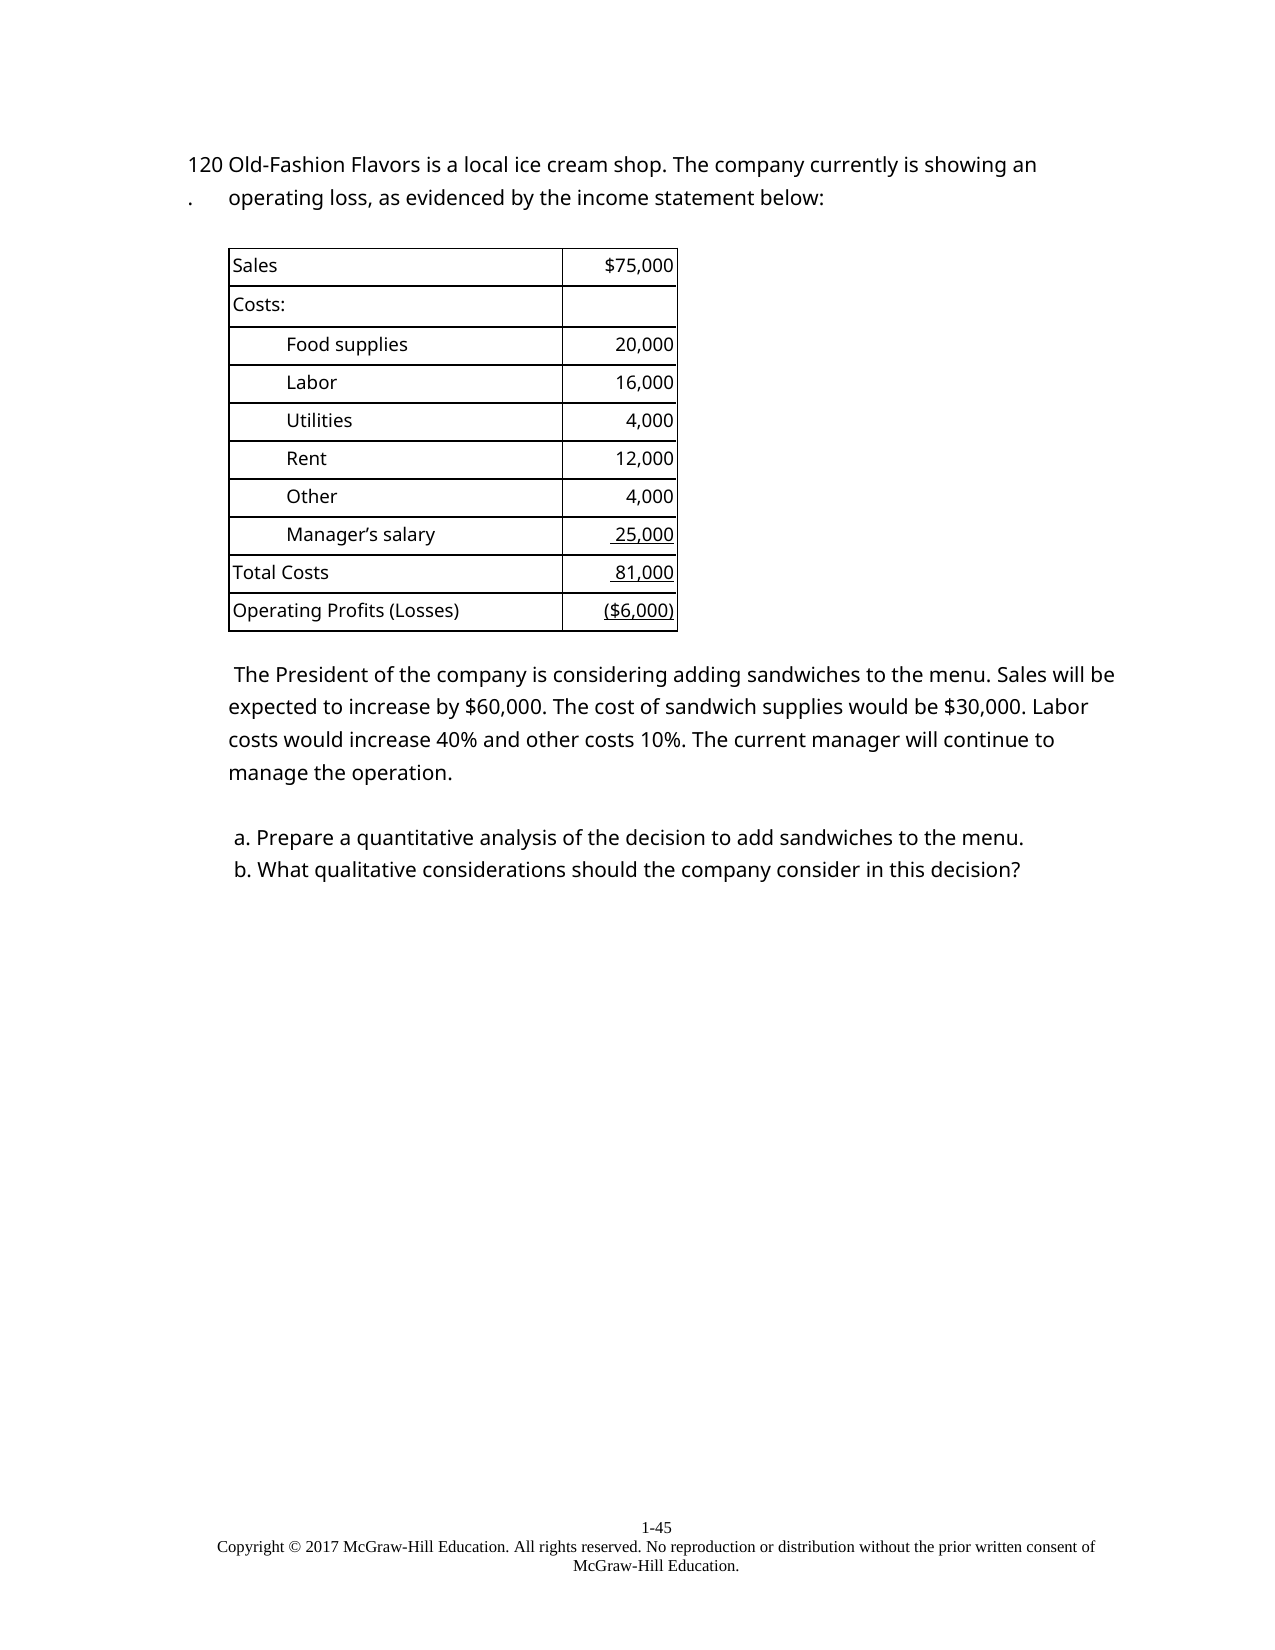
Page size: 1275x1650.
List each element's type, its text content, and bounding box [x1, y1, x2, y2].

table_header 120. [188, 150, 228, 1207]
table_header Old-Fashion Flavors is a local ice cream shop. The company currently is showing an operating loss, as evidenced by the income statement below: The President of the company is considering adding sandwiches to the menu. Sales will be expected to increase by $60,000. The cost of sandwich supplies would be $30,000. Labor costs would increase 40% and other costs 10%. The current manager will continue to manage the operation. a. Prepare a quantitative analysis of the decision to add sandwiches to the menu. b. What qualitative considerations should the company consider in this decision? [228, 150, 1125, 1207]
